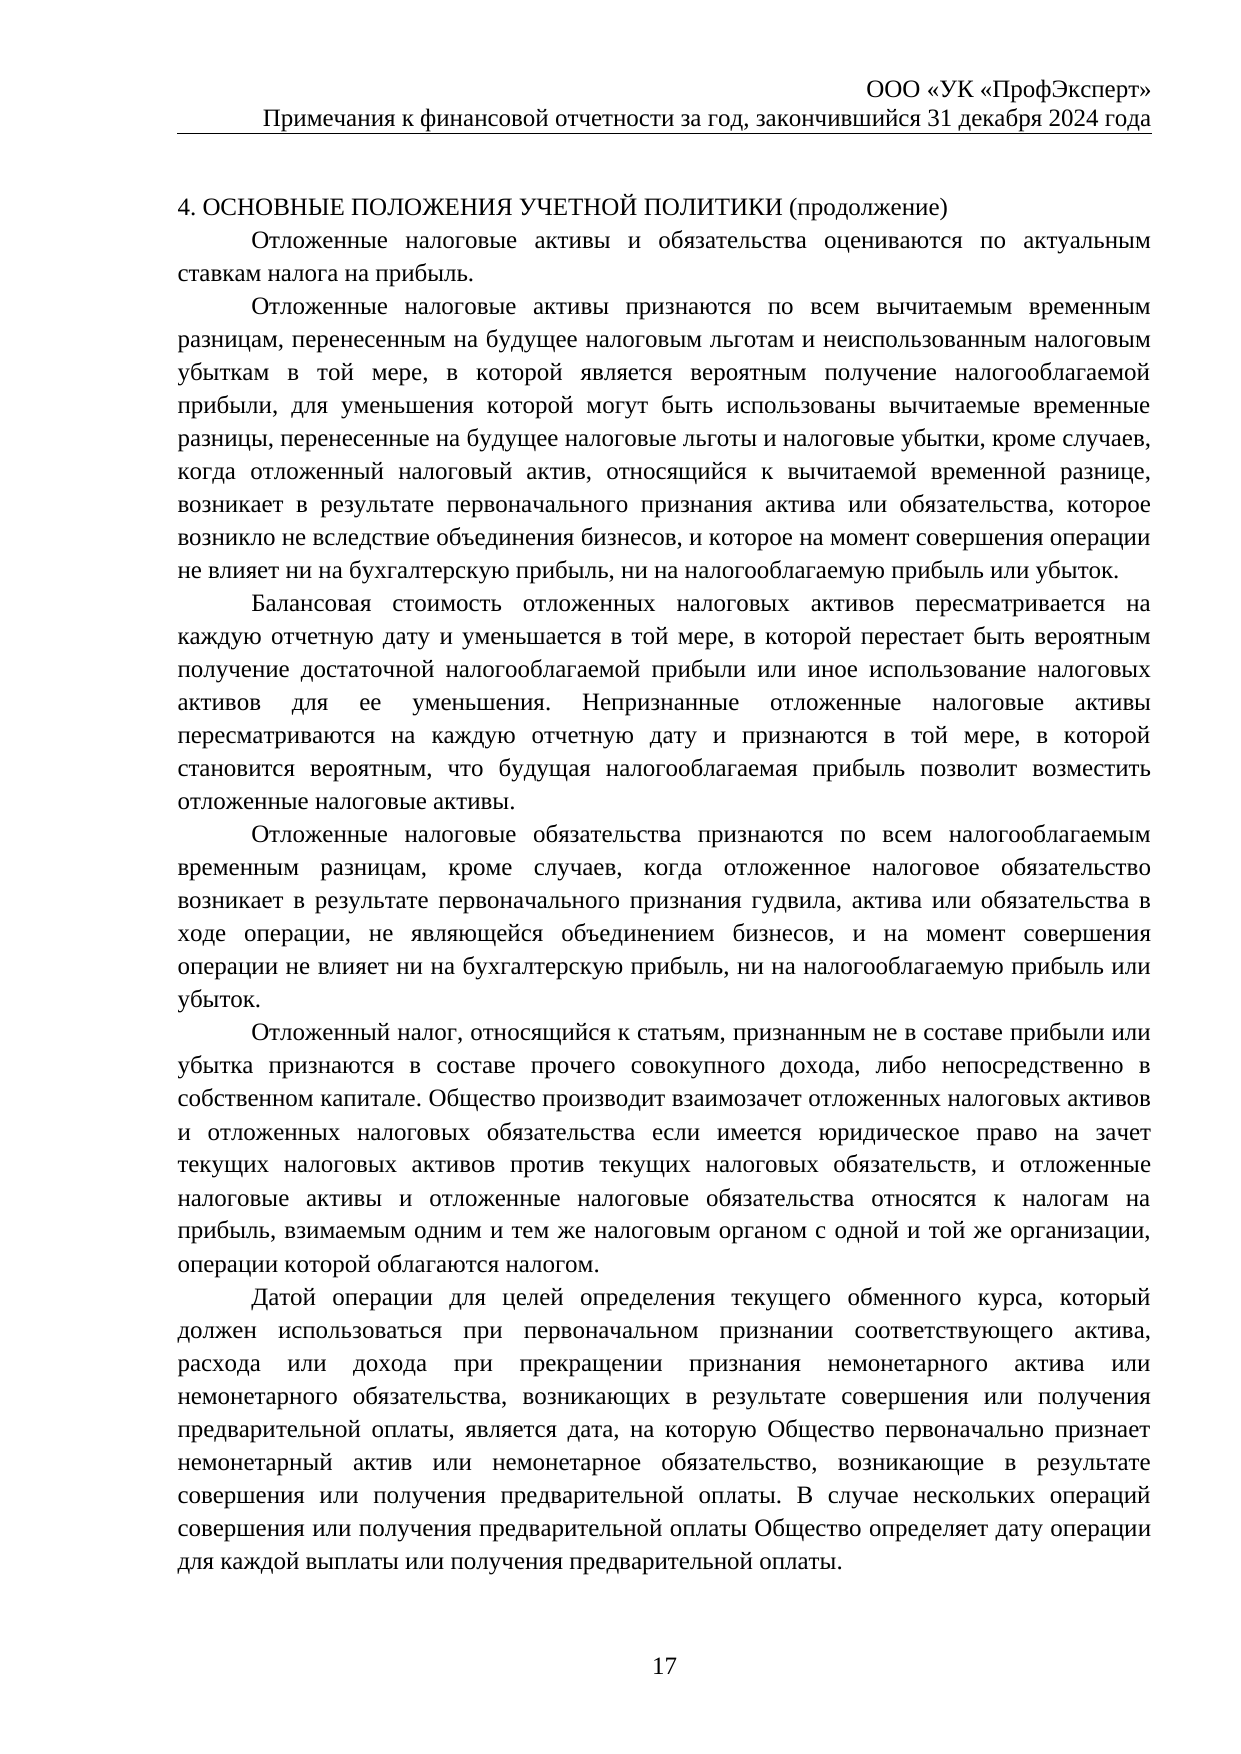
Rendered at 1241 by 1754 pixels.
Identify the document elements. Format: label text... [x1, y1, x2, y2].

text Отложенный налог, относящийся к статьям, признанным не в составе прибыли или убытка признаются в составе прочего совокупного дохода, либо непосредственно в собственном капитале. Общество производит взаимозачет отложенных налоговых активов и отложенных налоговых обязательства если имеется юридическое право на зачет текущих налоговых активов против текущих налоговых обязательств, и отложенные налоговые активы и отложенные налоговые обязательства относятся к налогам на прибыль, взимаемым одним и тем же налоговым органом с одной и той же организации, операции которой облагаются налогом. [177, 1017, 1152, 1277]
text Отложенные налоговые активы и обязательства оцениваются по актуальным ставкам налога на прибыль. [177, 225, 1152, 287]
text Балансовая стоимость отложенных налоговых активов пересматривается на каждую отчетную дату и уменьшается в той мере, в которой перестает быть вероятным получение достаточной налогооблагаемой прибыли или иное использование налоговых активов для ее уменьшения. Непризнанные отложенные налоговые активы пересматриваются на каждую отчетную дату и признаются в той мере, в которой становится вероятным, что будущая налогооблагаемая прибыль позволит возместить отложенные налоговые активы. [177, 588, 1152, 815]
text Датой операции для целей определения текущего обменного курса, который должен использоваться при первоначальном признании соответствующего актива, расхода или дохода при прекращении признания немонетарного актива или немонетарного обязательства, возникающих в результате совершения или получения предварительной оплаты, является дата, на которую Общество первоначально признает немонетарный актив или немонетарное обязательство, возникающие в результате совершения или получения предварительной оплаты. В случае нескольких операций совершения или получения предварительной оплаты Общество определяет дату операции для каждой выплаты или получения предварительной оплаты. [177, 1282, 1152, 1574]
text Отложенные налоговые обязательства признаются по всем налогооблагаемым временным разницам, кроме случаев, когда отложенное налоговое обязательство возникает в результате первоначального признания гудвила, актива или обязательства в ходе операции, не являющейся объединением бизнесов, и на момент совершения операции не влияет ни на бухгалтерскую прибыль, ни на налогооблагаемую прибыль или убыток. [177, 819, 1152, 1013]
text Отложенные налоговые активы признаются по всем вычитаемым временным разницам, перенесенным на будущее налоговым льготам и неиспользованным налоговым убыткам в той мере, в которой является вероятным получение налогооблагаемой прибыли, для уменьшения которой могут быть использованы вычитаемые временные разницы, перенесенные на будущее налоговые льготы и налоговые убытки, кроме случаев, когда отложенный налоговый актив, относящийся к вычитаемой временной разнице, возникает в результате первоначального признания актива или обязательства, которое возникло не вследствие объединения бизнесов, и которое на момент совершения операции не влияет ни на бухгалтерскую прибыль, ни на налогооблагаемую прибыль или убыток. [177, 291, 1152, 584]
text 4. ОСНОВНЫЕ ПОЛОЖЕНИЯ УЧЕТНОЙ ПОЛИТИКИ (продолжение) [177, 192, 1152, 221]
